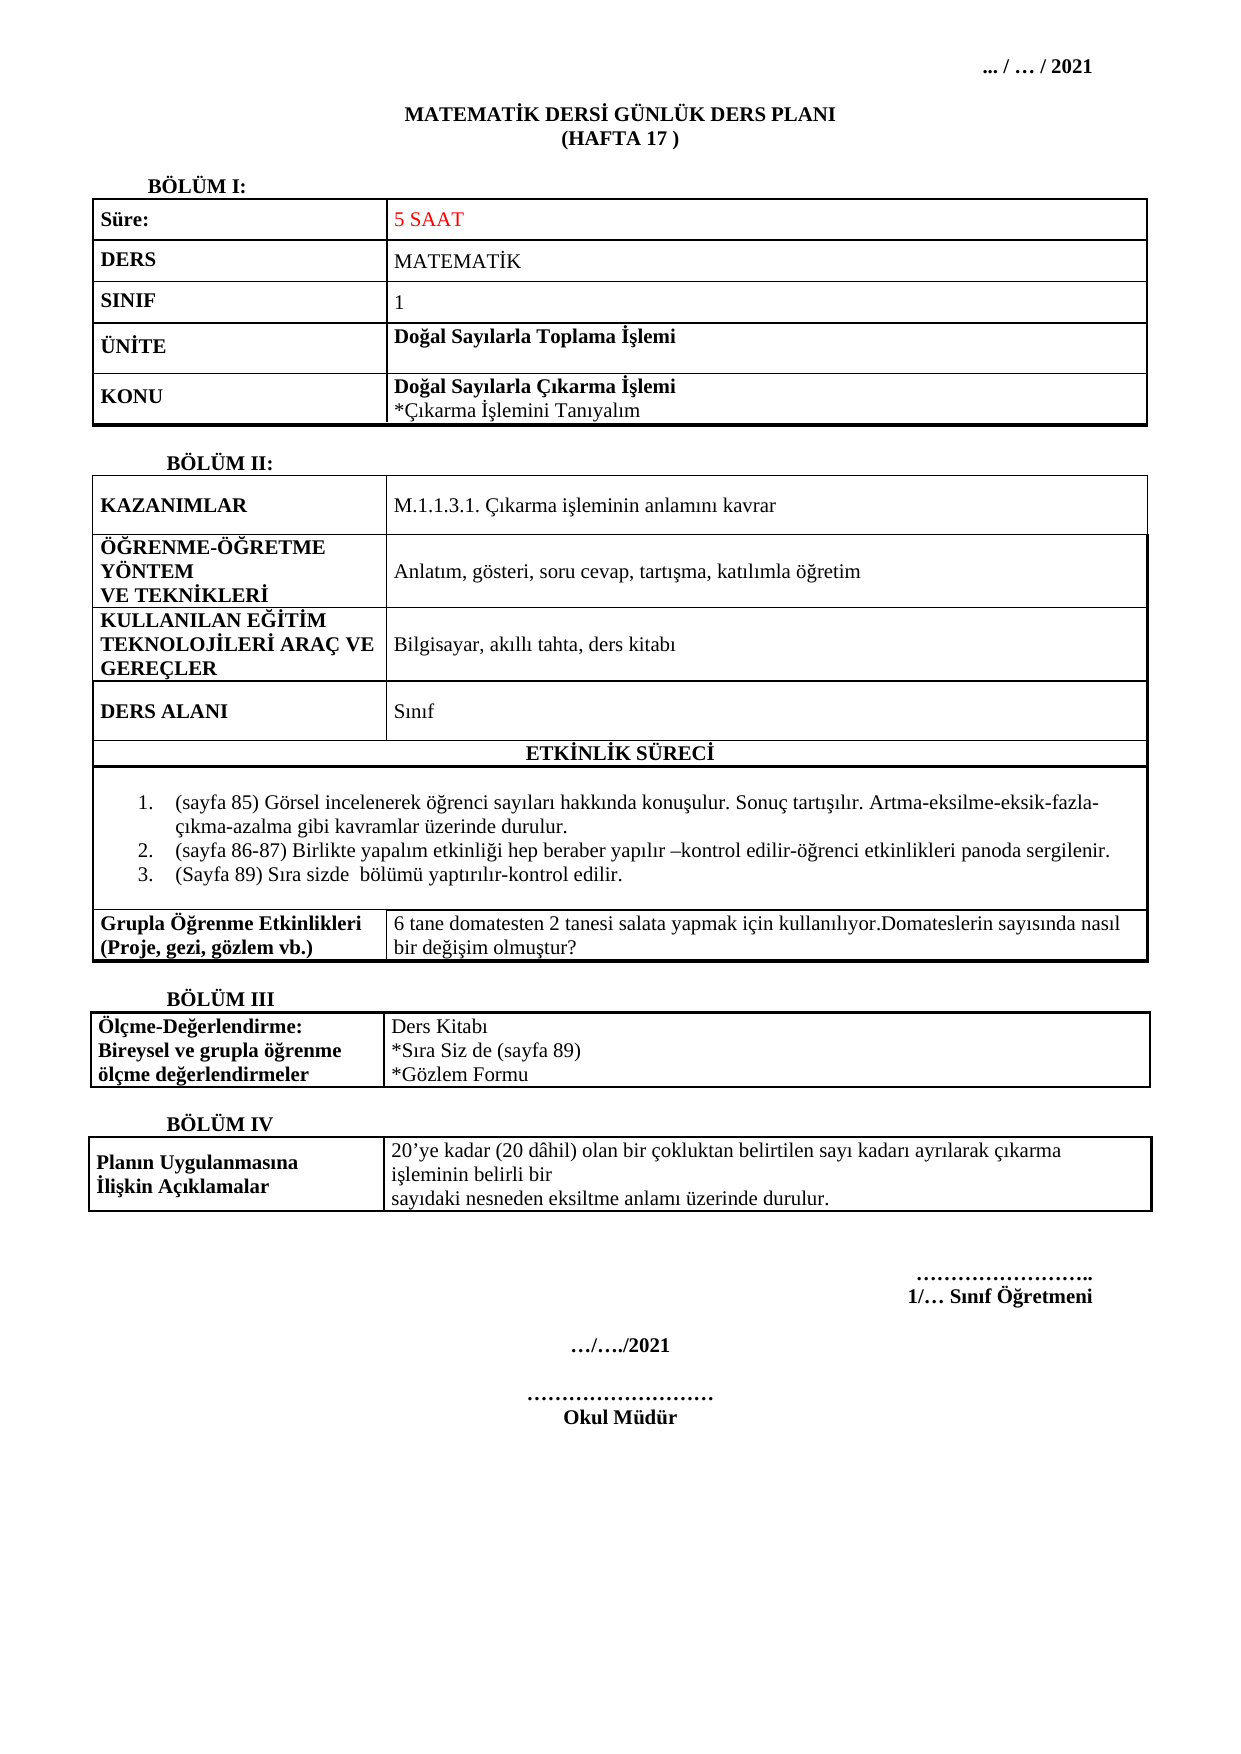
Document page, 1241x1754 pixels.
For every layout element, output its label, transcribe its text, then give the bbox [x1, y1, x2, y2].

table_cell Bilgisayar, akıllı tahta, ders kitabı [387, 608, 1146, 680]
table_header Planın Uygulanmasına İlişkin Açıklamalar [90, 1138, 383, 1210]
text MATEMATİK DERSİ GÜNLÜK DERS PLANI [148, 102, 1093, 126]
table_cell 1 [388, 282, 1146, 322]
table_header KAZANIMLAR [93, 476, 386, 534]
table_cell KULLANILAN EĞİTİM TEKNOLOJİLERİ ARAÇ VE GEREÇLER [93, 608, 386, 680]
table_cell MATEMATİK [388, 241, 1146, 281]
subtitle BÖLÜM III [148, 987, 1093, 1011]
text BÖLÜM II: [148, 451, 1093, 475]
table_header 20’ye kadar (20 dâhil) olan bir çokluktan belirtilen sayı kadarı ayrılarak çıkarma işleminin belirli bir sayıdaki nesneden eksiltme anlamı üzerinde durulur. [385, 1138, 1150, 1210]
table_cell Doğal Sayılarla Toplama İşlemi [388, 324, 1146, 373]
table_cell DERS ALANI [94, 682, 386, 740]
table_cell ÖĞRENME-ÖĞRETME YÖNTEM VE TEKNİKLERİ [93, 535, 386, 607]
table_cell DERS [94, 241, 386, 281]
text 1/… Sınıf Öğretmeni [148, 1284, 1093, 1308]
table_cell Grupla Öğrenme Etkinlikleri (Proje, gezi, gözlem vb.) [94, 910, 386, 959]
table_cell Doğal Sayılarla Çıkarma İşlemi *Çıkarma İşlemini Tanıyalım [388, 374, 1146, 422]
table_cell Sınıf [387, 682, 1146, 740]
table_cell (sayfa 85) Görsel incelenerek öğrenci sayıları hakkında konuşulur. Sonuç tartışılır. Artma-eksilme-eksik-fazla-çıkma-azalma gibi kavramlar üzerinde durulur. (sayfa 86-87) Birlikte yapalım etkinliği hep beraber yapılır –kontrol edilir-öğrenci etkinlikleri panoda sergilenir. (Sayfa 89) Sıra sizde bölümü yaptırılır-kontrol edilir. [94, 768, 1146, 908]
table_cell KONU [94, 374, 386, 422]
table_header Süre: [94, 200, 386, 239]
table_header Ders Kitabı *Sıra Siz de (sayfa 89) *Gözlem Formu [385, 1014, 1149, 1086]
subtitle BÖLÜM IV [148, 1112, 1093, 1136]
table_header 5 SAAT [388, 200, 1146, 239]
table_header Ölçme-Değerlendirme: Bireysel ve grupla öğrenme ölçme değerlendirmeler [92, 1014, 383, 1086]
table_cell ÜNİTE [94, 324, 386, 373]
text (HAFTA 17 ) [148, 126, 1093, 150]
table_header M.1.1.3.1. Çıkarma işleminin anlamını kavrar [387, 476, 1147, 534]
text ……………………… [148, 1381, 1093, 1405]
text ... / … / 2021 [148, 54, 1093, 78]
text BÖLÜM I: [148, 174, 1093, 198]
table_cell 6 tane domatesten 2 tanesi salata yapmak için kullanılıyor.Domateslerin sayısında nasıl bir değişim olmuştur? [387, 911, 1146, 959]
table_cell SINIF [94, 282, 386, 322]
table_cell Anlatım, gösteri, soru cevap, tartışma, katılımla öğretim [387, 535, 1146, 607]
text …/…./2021 [148, 1333, 1093, 1357]
table_cell ETKİNLİK SÜRECİ [94, 741, 1146, 765]
text …………………….. [148, 1260, 1093, 1284]
text Okul Müdür [148, 1405, 1093, 1429]
